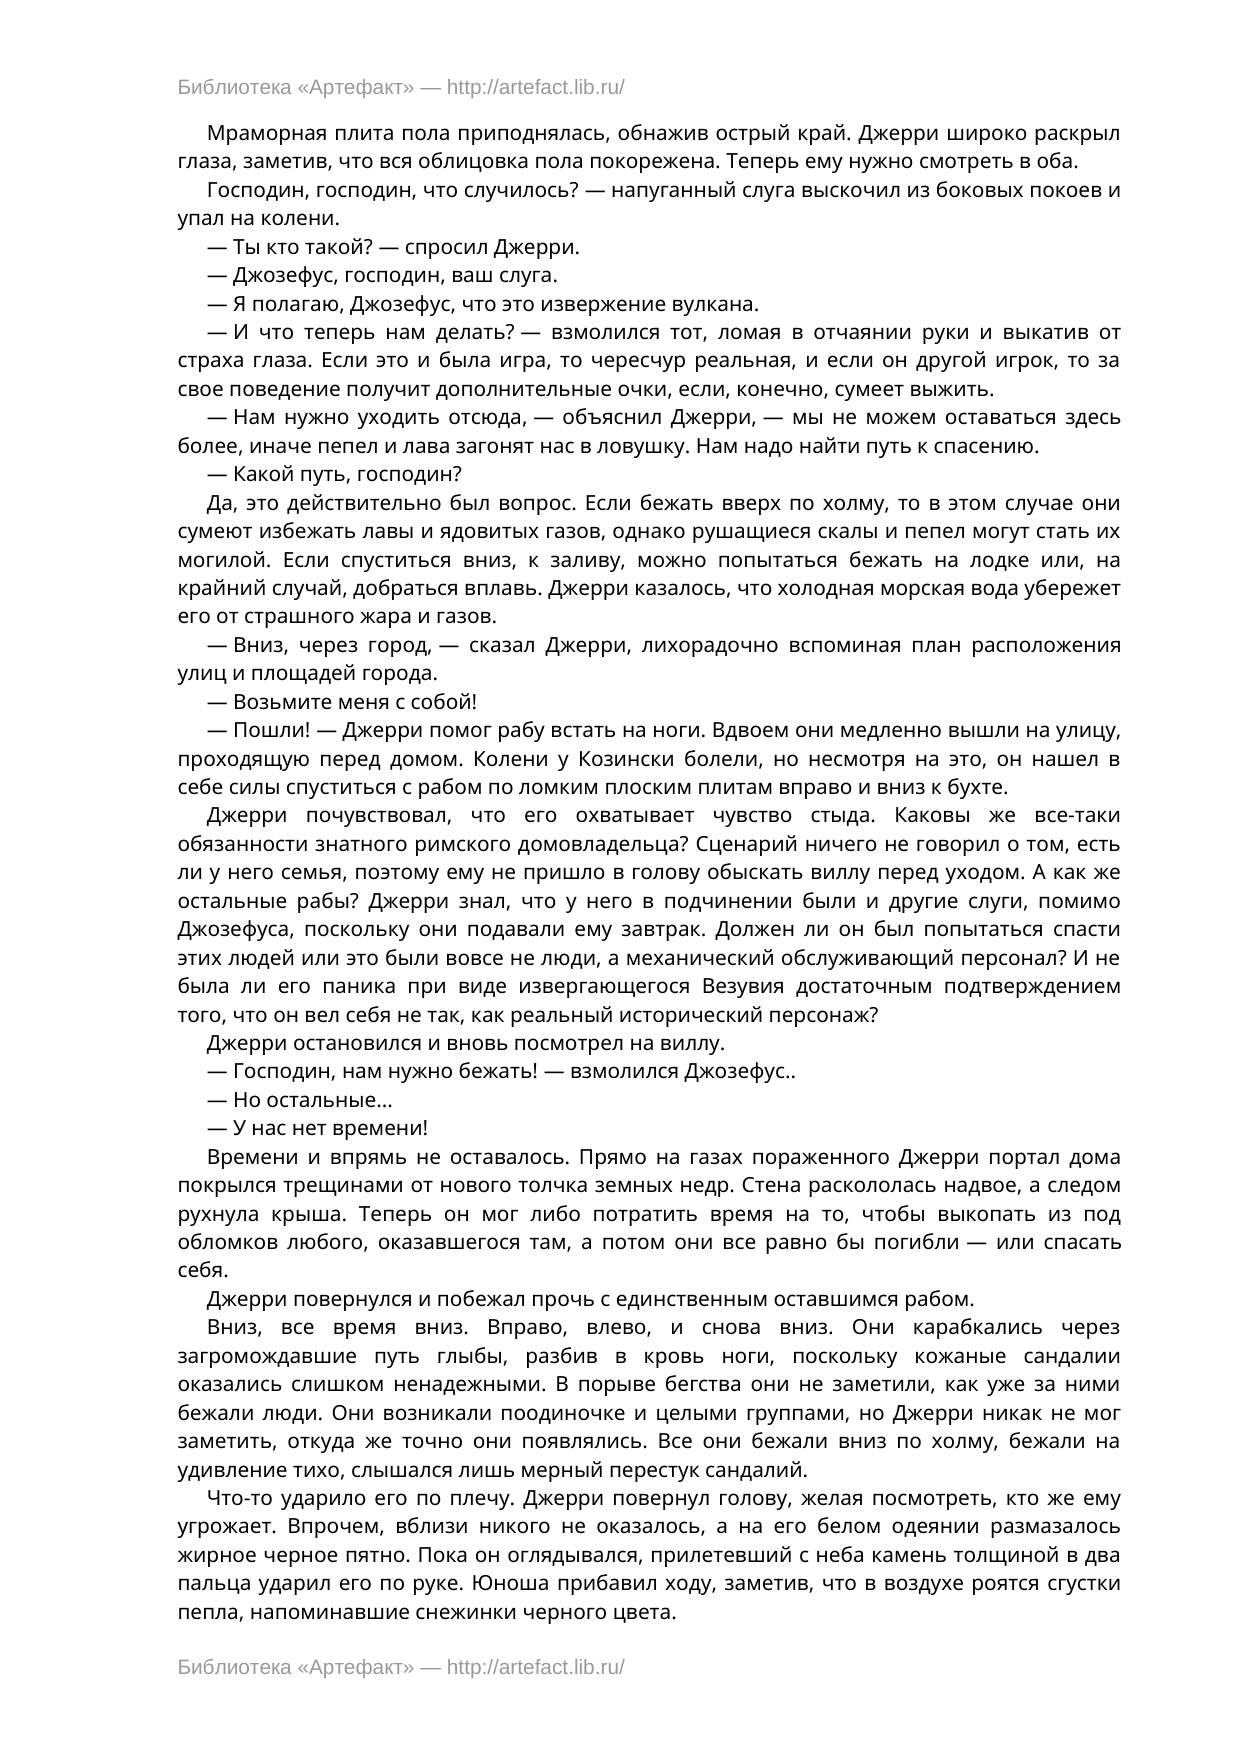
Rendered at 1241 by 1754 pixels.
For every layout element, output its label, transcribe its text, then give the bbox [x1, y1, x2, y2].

text — Возьмите меня с собой! [177, 687, 1122, 715]
text Вниз, все время вниз. Вправо, влево, и снова вниз. Они карабкались через загромождавшие путь глыбы, разбив в кровь ноги, поскольку кожаные сандалии оказались слишком ненадежными. В порыве бегства они не заметили, как уже за ними бежали люди. Они возникали поодиночке и целыми группами, но Джерри никак не мог заметить, откуда же точно они появлялись. Все они бежали вниз по холму, бежали на удивление тихо, слышался лишь мерный перестук сандалий. [177, 1312, 1122, 1483]
text Джерри почувствовал, что его охватывает чувство стыда. Каковы же все-таки обязанности знатного римского домовладельца? Сценарий ничего не говорил о том, есть ли у него семья, поэтому ему не пришло в голову обыскать виллу перед уходом. А как же остальные рабы? Джерри знал, что у него в подчинении были и другие слуги, помимо Джозефуса, поскольку они подавали ему завтрак. Должен ли он был попытаться спасти этих людей или это были вовсе не люди, а механический обслуживающий персонал? И не была ли его паника при виде извергающегося Везувия достаточным подтверждением того, что он вел себя не так, как реальный исторический персонаж? [177, 801, 1122, 1028]
text — Нам нужно уходить отсюда, — объяснил Джерри, — мы не можем оставаться здесь более, иначе пепел и лава загонят нас в ловушку. Нам надо найти путь к спасению. [177, 402, 1122, 459]
text — Джозефус, господин, ваш слуга. [177, 260, 1122, 289]
text — Вниз, через город, — сказал Джерри, лихорадочно вспоминая план расположения улиц и площадей города. [177, 630, 1122, 687]
text — У нас нет времени! [177, 1113, 1122, 1142]
text — Господин, нам нужно бежать! — взмолился Джозефус.. [177, 1057, 1122, 1085]
text — Я полагаю, Джозефус, что это извержение вулкана. [177, 289, 1122, 317]
text Джерри повернулся и побежал прочь с единственным оставшимся рабом. [177, 1284, 1122, 1312]
text Да, это действительно был вопрос. Если бежать вверх по холму, то в этом случае они сумеют избежать лавы и ядовитых газов, однако рушащиеся скалы и пепел могут стать их могилой. Если спуститься вниз, к заливу, можно попытаться бежать на лодке или, на крайний случай, добраться вплавь. Джерри казалось, что холодная морская вода убережет его от страшного жара и газов. [177, 488, 1122, 630]
text Джерри остановился и вновь посмотрел на виллу. [177, 1028, 1122, 1057]
text — Ты кто такой? — спросил Джерри. [177, 232, 1122, 260]
text — Пошли! — Джерри помог рабу встать на ноги. Вдвоем они медленно вышли на улицу, проходящую перед домом. Колени у Козински болели, но несмотря на это, он нашел в себе силы спуститься с рабом по ломким плоским плитам вправо и вниз к бухте. [177, 715, 1122, 801]
text — И что теперь нам делать? — взмолился тот, ломая в отчаянии руки и выкатив от страха глаза. Если это и была игра, то чересчур реальная, и если он другой игрок, то за свое поведение получит дополнительные очки, если, конечно, сумеет выжить. [177, 317, 1122, 402]
text Времени и впрямь не оставалось. Прямо на газах пораженного Джерри портал дома покрылся трещинами от нового толчка земных недр. Стена раскололась надвое, а следом рухнула крыша. Теперь он мог либо потратить время на то, чтобы выкопать из под обломков любого, оказавшегося там, а потом они все равно бы погибли — или спасать себя. [177, 1142, 1122, 1284]
text Мраморная плита пола приподнялась, обнажив острый край. Джерри широко раскрыл глаза, заметив, что вся облицовка пола покорежена. Теперь ему нужно смотреть в оба. [177, 118, 1122, 175]
text — Какой путь, господин? [177, 459, 1122, 488]
text Господин, господин, что случилось? — напуганный слуга выскочил из боковых покоев и упал на колени. [177, 175, 1122, 232]
text — Но остальные... [177, 1085, 1122, 1113]
text Что-то ударило его по плечу. Джерри повернул голову, желая посмотреть, кто же ему угрожает. Впрочем, вблизи никого не оказалось, а на его белом одеянии размазалось жирное черное пятно. Пока он оглядывался, прилетевший с неба камень толщиной в два пальца ударил его по руке. Юноша прибавил ходу, заметив, что в воздухе роятся сгустки пепла, напоминавшие снежинки черного цвета. [177, 1483, 1122, 1625]
